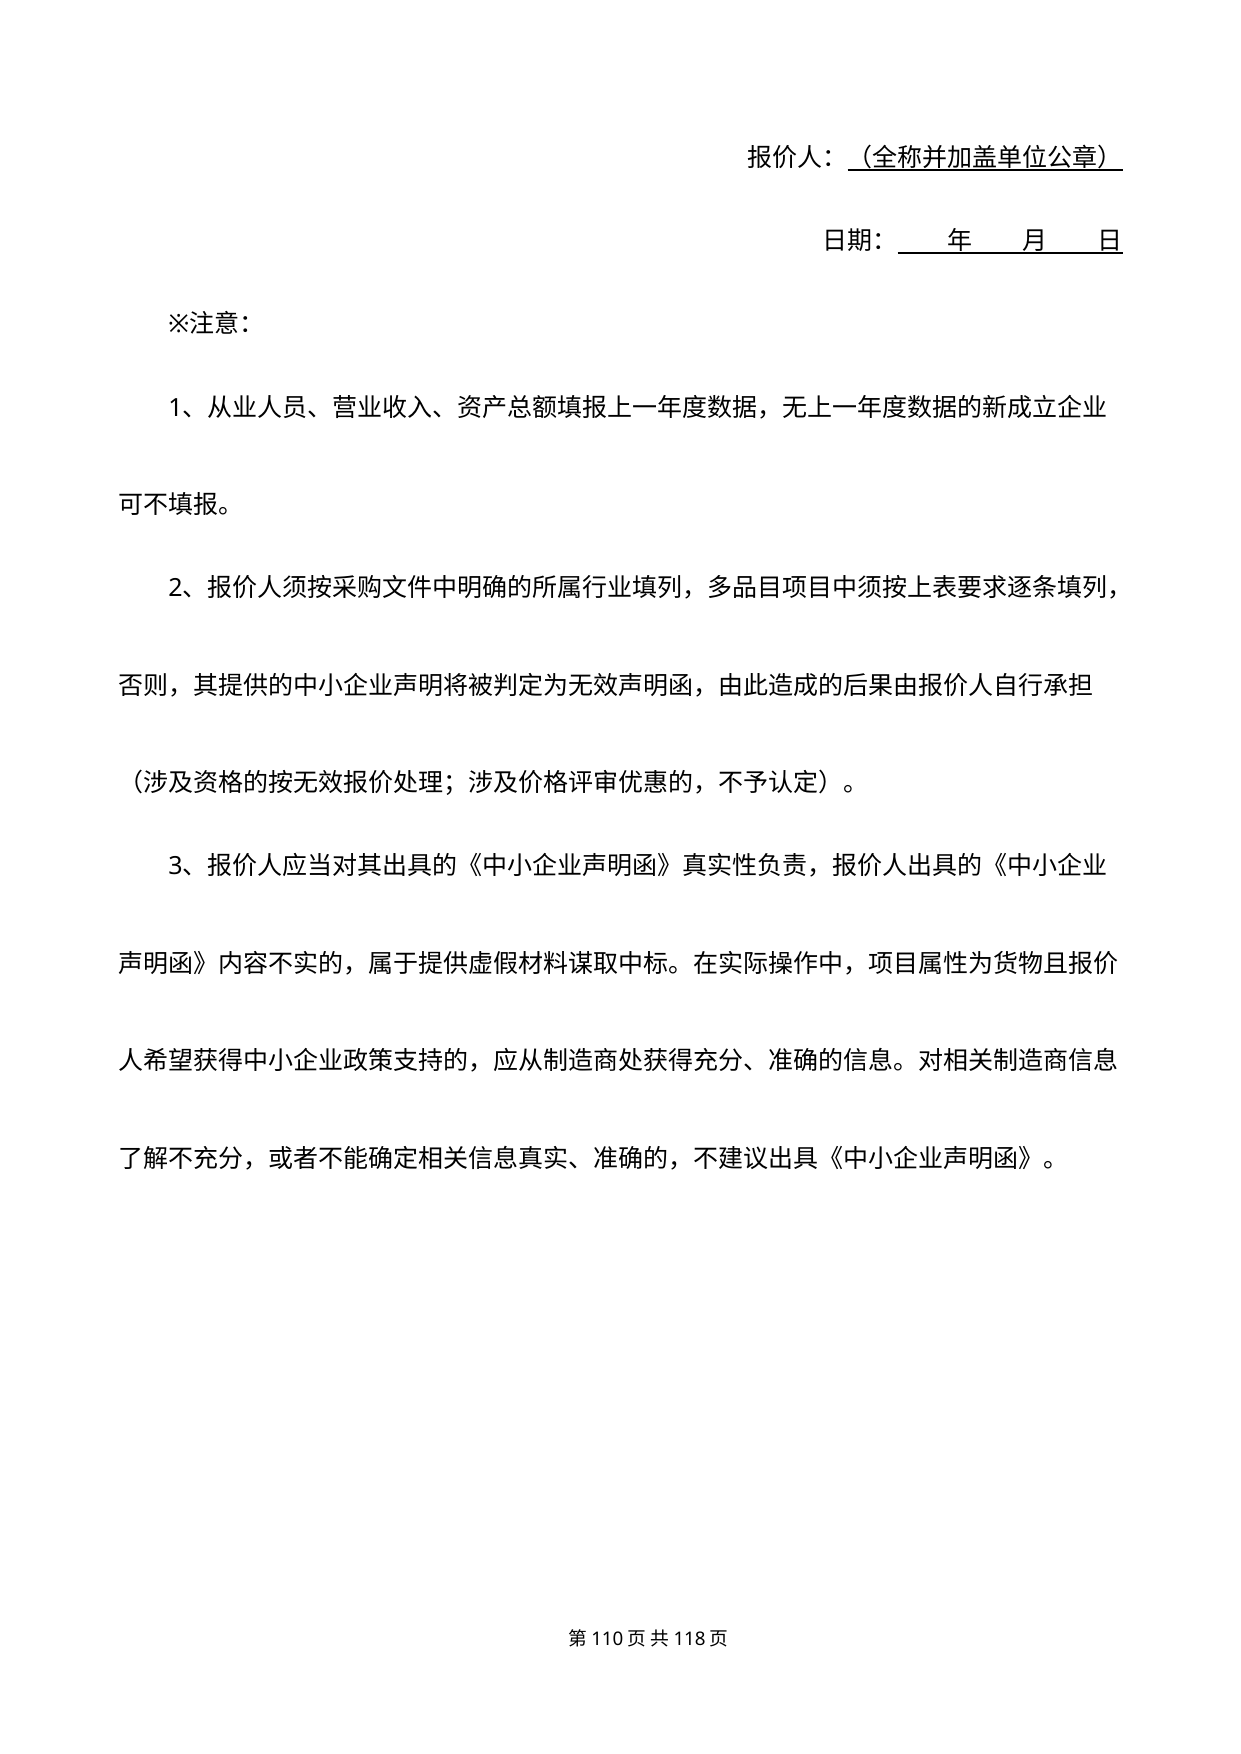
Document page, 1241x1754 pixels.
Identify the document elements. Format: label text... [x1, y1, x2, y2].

text 日期： 年 月 日 [118, 206, 1122, 271]
text 2、报价人须按采购文件中明确的所属行业填列，多品目项目中须按上表要求逐条填列，否则，其提供的中小企业声明将被判定为无效声明函，由此造成的后果由报价人自行承担（涉及资格的按无效报价处理；涉及价格评审优惠的，不予认定）。 [118, 553, 1122, 813]
text 3、报价人应当对其出具的《中小企业声明函》真实性负责，报价人出具的《中小企业声明函》内容不实的，属于提供虚假材料谋取中标。在实际操作中，项目属性为货物且报价人希望获得中小企业政策支持的，应从制造商处获得充分、准确的信息。对相关制造商信息了解不充分，或者不能确定相关信息真实、准确的，不建议出具《中小企业声明函》。 [118, 831, 1122, 1189]
text 1、从业人员、营业收入、资产总额填报上一年度数据，无上一年度数据的新成立企业可不填报。 [118, 373, 1122, 535]
text ※注意： [118, 289, 1122, 354]
text 报价人：（全称并加盖单位公章） [118, 123, 1122, 188]
